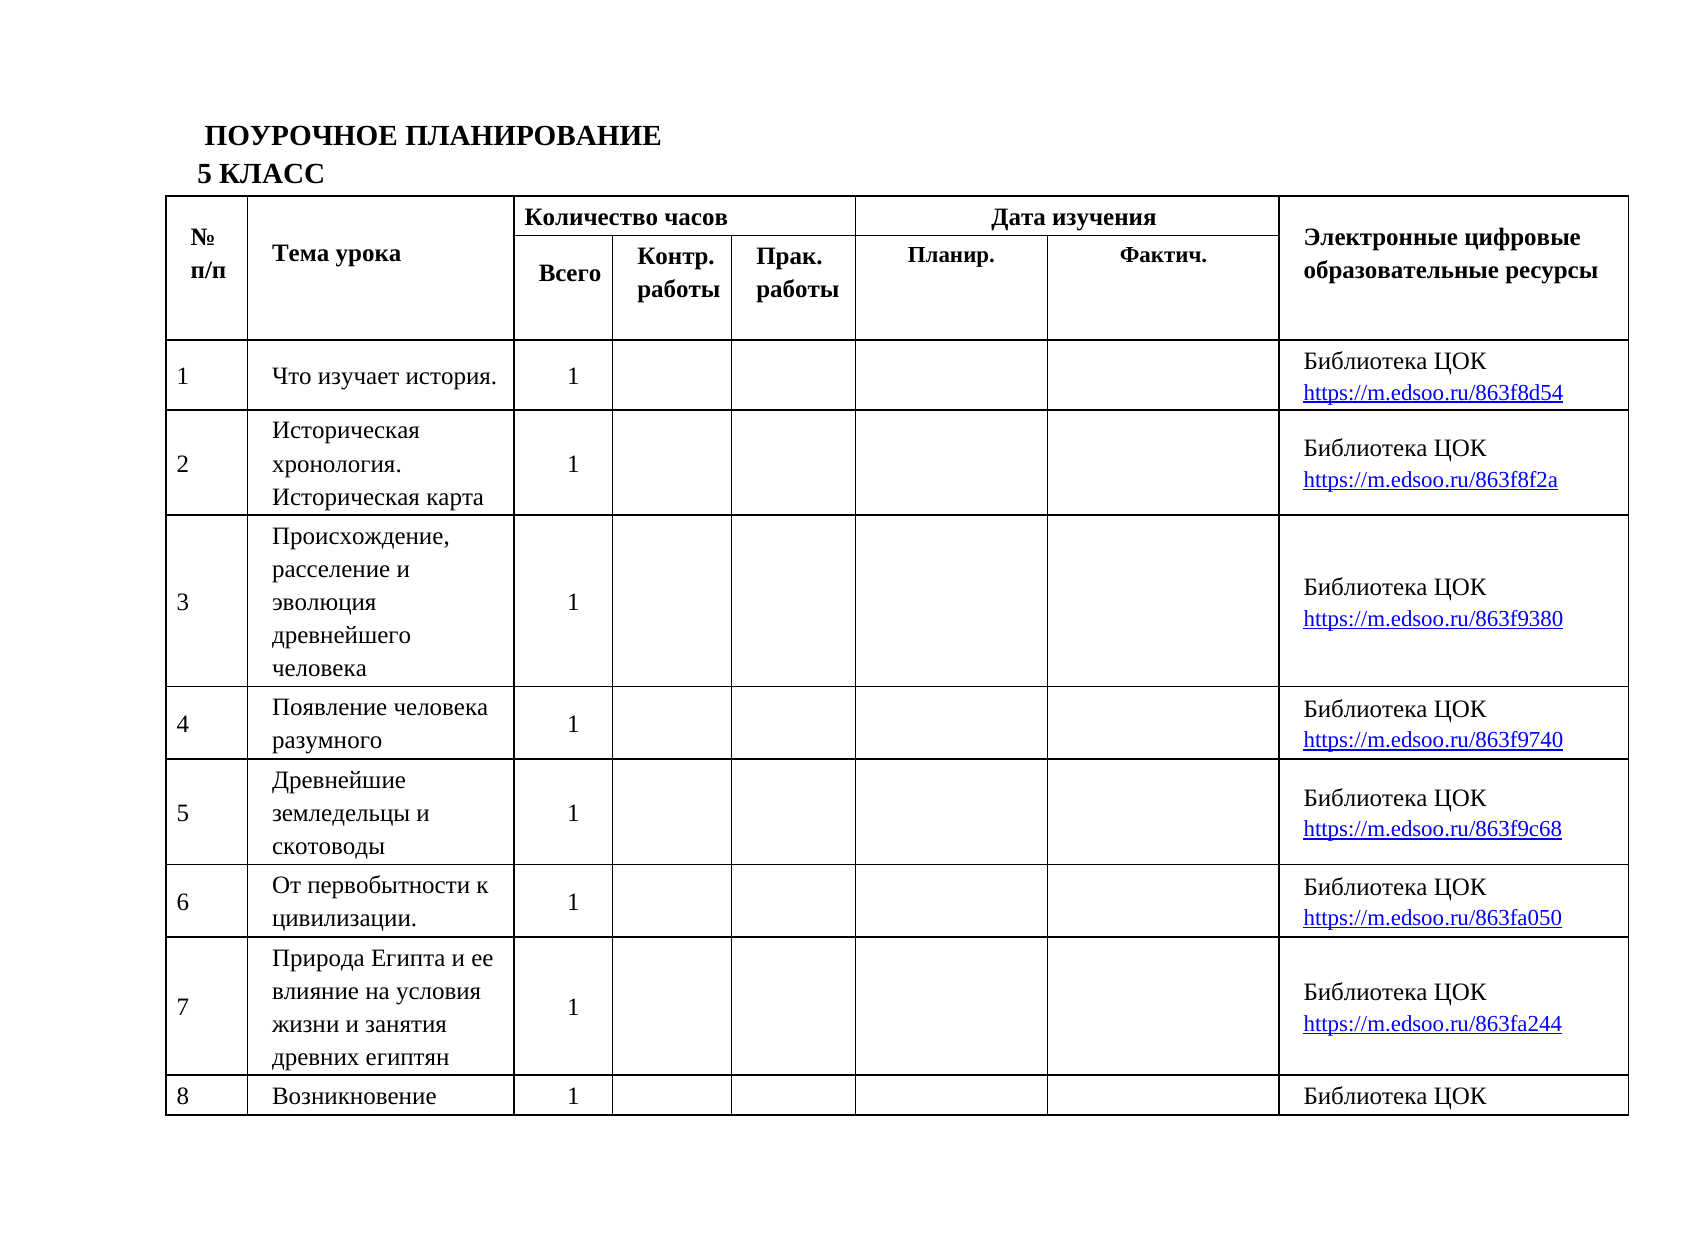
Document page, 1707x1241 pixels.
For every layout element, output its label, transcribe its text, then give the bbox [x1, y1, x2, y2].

table_cell Прак. работы [732, 236, 855, 339]
table_cell 1 [515, 516, 612, 686]
table_cell [732, 938, 855, 1074]
table_cell [856, 760, 1047, 863]
table_cell Историческая хронология. Историческая карта [248, 411, 513, 514]
table_cell [613, 516, 731, 686]
table_cell [732, 411, 855, 514]
table_cell Библиотека ЦОК https://m.edsoo.ru/863fa244 [1280, 938, 1628, 1074]
table_cell 1 [515, 760, 612, 863]
table_cell [856, 865, 1047, 936]
table_cell [1048, 865, 1278, 936]
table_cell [1280, 1076, 1628, 1114]
table_cell [1048, 1076, 1278, 1114]
table_cell [1048, 938, 1278, 1074]
table_cell 4 [167, 687, 247, 758]
table_cell [1048, 411, 1278, 514]
table_cell [732, 516, 855, 686]
table_cell Библиотека ЦОК https://m.edsoo.ru/863f8f2a [1280, 411, 1628, 514]
table_cell 5 [167, 760, 247, 863]
table_cell От первобытности к цивилизации. [248, 865, 513, 936]
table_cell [248, 1076, 513, 1114]
table_cell Появление человека разумного [248, 687, 513, 758]
text ПОУРОЧНОЕ ПЛАНИРОВАНИЕ [190, 118, 1618, 152]
table_header Дата изучения [856, 197, 1278, 234]
table_cell 8 [167, 1076, 247, 1114]
table_header № п/п [167, 197, 247, 339]
table_cell Что изучает история. [248, 341, 513, 409]
table_cell [613, 341, 731, 409]
table_cell Библиотека ЦОК https://m.edsoo.ru/863f9740 [1280, 687, 1628, 758]
table_cell Природа Египта и ее влияние на условия жизни и занятия древних египтян [248, 938, 513, 1074]
table_cell Происхождение, расселение и эволюция древнейшего человека [248, 516, 513, 686]
table_cell [856, 1076, 1047, 1114]
table_cell [613, 760, 731, 863]
table_cell 7 [167, 938, 247, 1074]
table_cell 1 [515, 411, 612, 514]
table_cell [613, 411, 731, 514]
table_cell [856, 341, 1047, 409]
table_cell [613, 865, 731, 936]
table_cell 1 [167, 341, 247, 409]
table_cell [732, 687, 855, 758]
table_header Количество часов [515, 197, 855, 234]
table_cell [732, 1076, 855, 1114]
table_cell [732, 760, 855, 863]
table_cell Древнейшие земледельцы и скотоводы [248, 760, 513, 863]
table_cell [732, 865, 855, 936]
table_cell 6 [167, 865, 247, 936]
table_header Тема урока [248, 197, 513, 339]
table_cell 1 [515, 1076, 612, 1114]
table_cell Библиотека ЦОК https://m.edsoo.ru/863f9380 [1280, 516, 1628, 686]
table_cell [856, 516, 1047, 686]
table_cell Всего [515, 236, 612, 339]
table_header Электронные цифровые образовательные ресурсы [1280, 197, 1628, 339]
table_cell [856, 938, 1047, 1074]
text 5 КЛАСС [190, 157, 1618, 190]
table_cell 1 [515, 687, 612, 758]
table_cell [1048, 760, 1278, 863]
table_cell [613, 938, 731, 1074]
table_cell 1 [515, 341, 612, 409]
table_cell Библиотека ЦОК https://m.edsoo.ru/863f8d54 [1280, 341, 1628, 409]
table_cell [613, 687, 731, 758]
table_cell [613, 1076, 731, 1114]
table_cell [856, 687, 1047, 758]
table_cell Библиотека ЦОК https://m.edsoo.ru/863fa050 [1280, 865, 1628, 936]
table_cell Фактич. [1048, 236, 1278, 339]
table_cell [732, 341, 855, 409]
table_cell [1048, 687, 1278, 758]
table_cell Контр. работы [613, 236, 731, 339]
table_cell 1 [515, 938, 612, 1074]
table_cell Библиотека ЦОК https://m.edsoo.ru/863f9c68 [1280, 760, 1628, 863]
table_cell Планир. [856, 236, 1047, 339]
table_cell 2 [167, 411, 247, 514]
table_cell 3 [167, 516, 247, 686]
table_cell 1 [515, 865, 612, 936]
table_cell [856, 411, 1047, 514]
table_cell [1048, 341, 1278, 409]
table_cell [1048, 516, 1278, 686]
